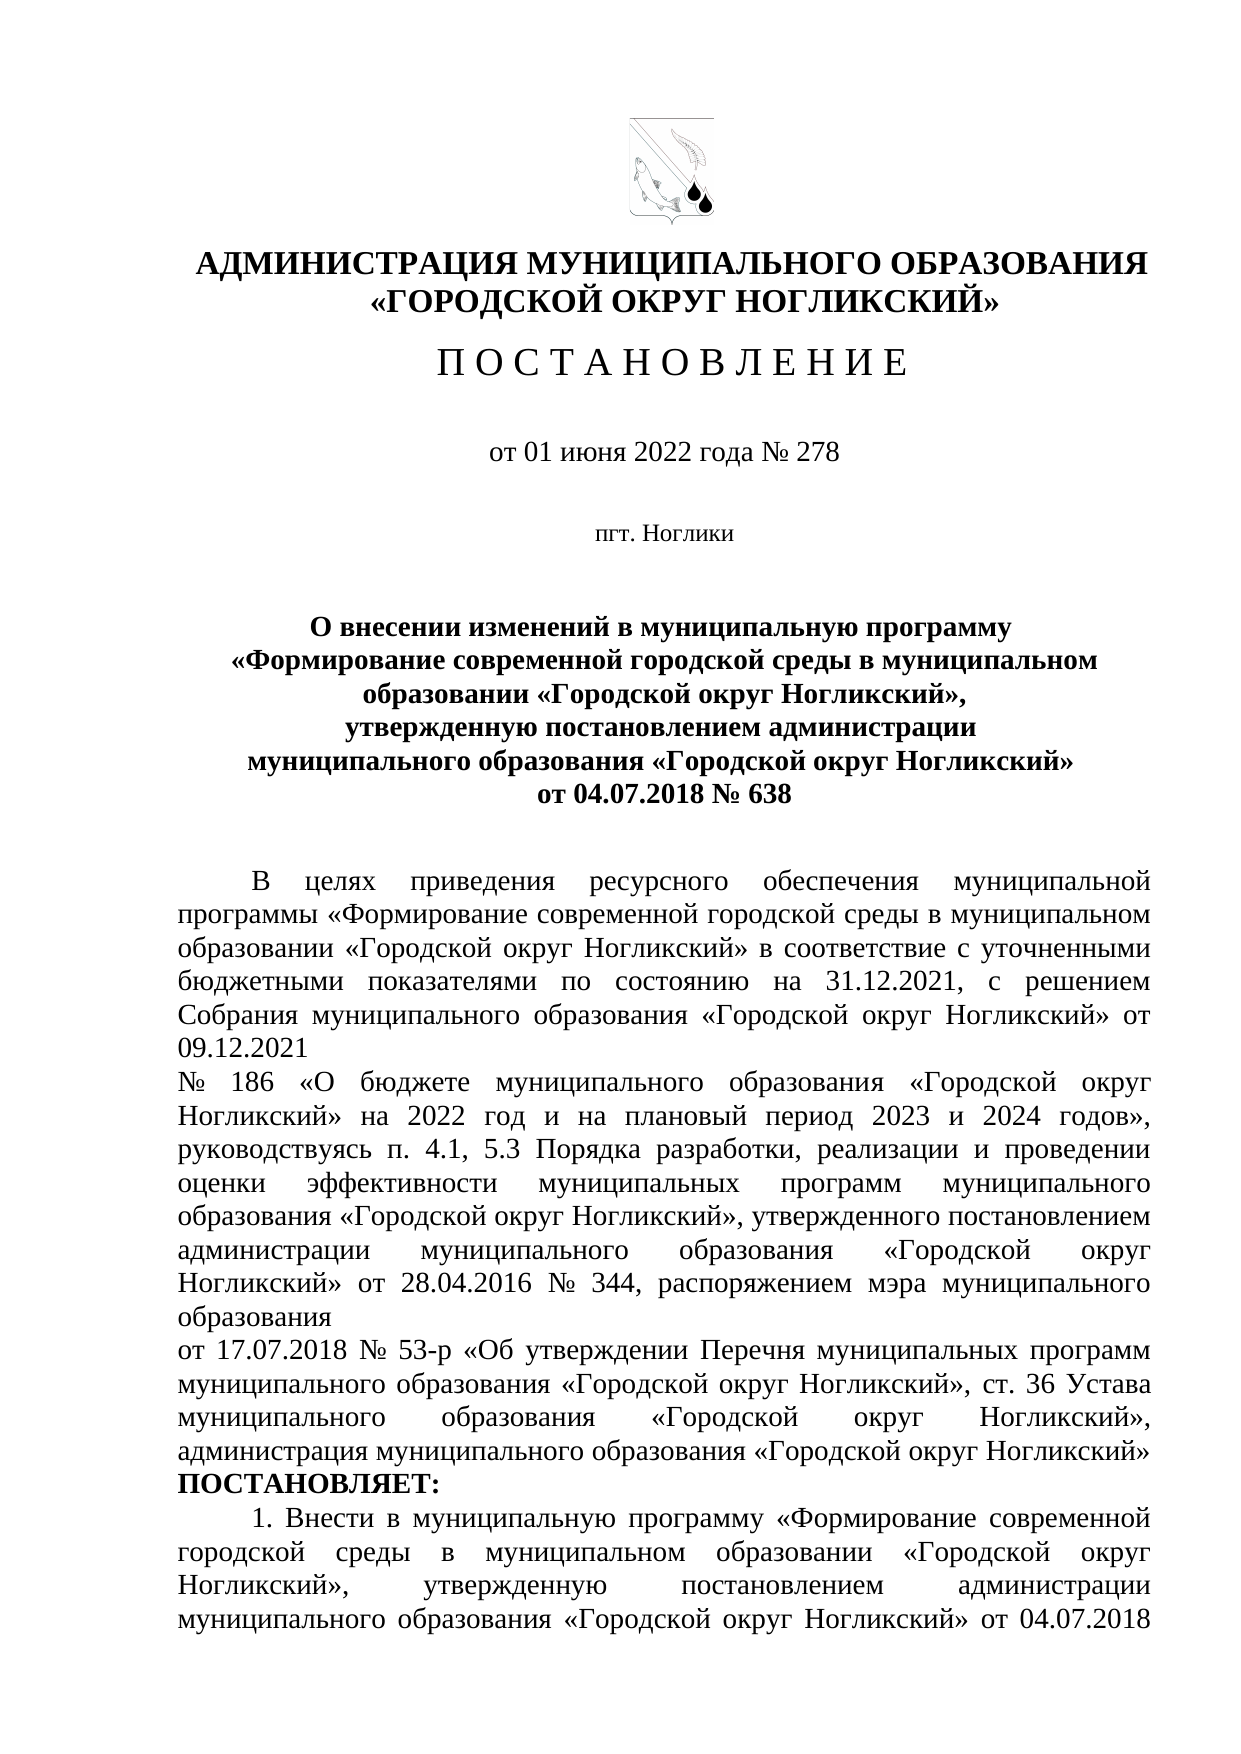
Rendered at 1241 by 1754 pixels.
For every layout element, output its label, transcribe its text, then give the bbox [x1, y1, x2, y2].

table_header АДМИНИСТРАЦИЯ МУНИЦИПАЛЬНОГО ОБРАЗОВАНИЯ «ГОРОДСКОЙ ОКРУГ НОГЛИКСКИЙ» П О С Т А Н О В Л Е Н И Е [177, 118, 1167, 384]
text В целях приведения ресурсного обеспечения муниципальной программы «Формирование современной городской среды в муниципальном образовании «Городской округ Ногликский» в соответствие с уточненными бюджетными показателями по состоянию на 31.12.2021, с решением Собрания муниципального образования «Городской округ Ногликский» от 09.12.2021 № 186 «О бюджете муниципального образования «Городской округ Ногликский» на 2022 год и на плановый период 2023 и 2024 годов», руководствуясь п. 4.1, 5.3 Порядка разработки, реализации и проведении оценки эффективности муниципальных программ муниципального образования «Городской округ Ногликский», утвержденного постановлением администрации муниципального образования «Городской округ Ногликский» от 28.04.2016 № 344, распоряжением мэра муниципального образования от 17.07.2018 № 53-р «Об утверждении Перечня муниципальных программ муниципального образования «Городской округ Ногликский», ст. 36 Устава муниципального образования «Городской округ Ногликский», администрация муниципального образования «Городской округ Ногликский» ПОСТАНОВЛЯЕТ: [177, 863, 1152, 1500]
text от № [177, 434, 1152, 468]
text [177, 1500, 1152, 1634]
text О внесении изменений в муниципальную программу «Формирование современной городской среды в муниципальном образовании «Городской округ Ногликский», [177, 609, 1152, 709]
text утвержденную постановлением администрации муниципального образования «Городской округ Ногликский» от 04.07.2018 № 638 [177, 709, 1152, 810]
text пгт. Ноглики [177, 518, 1152, 546]
picture [629, 118, 714, 225]
